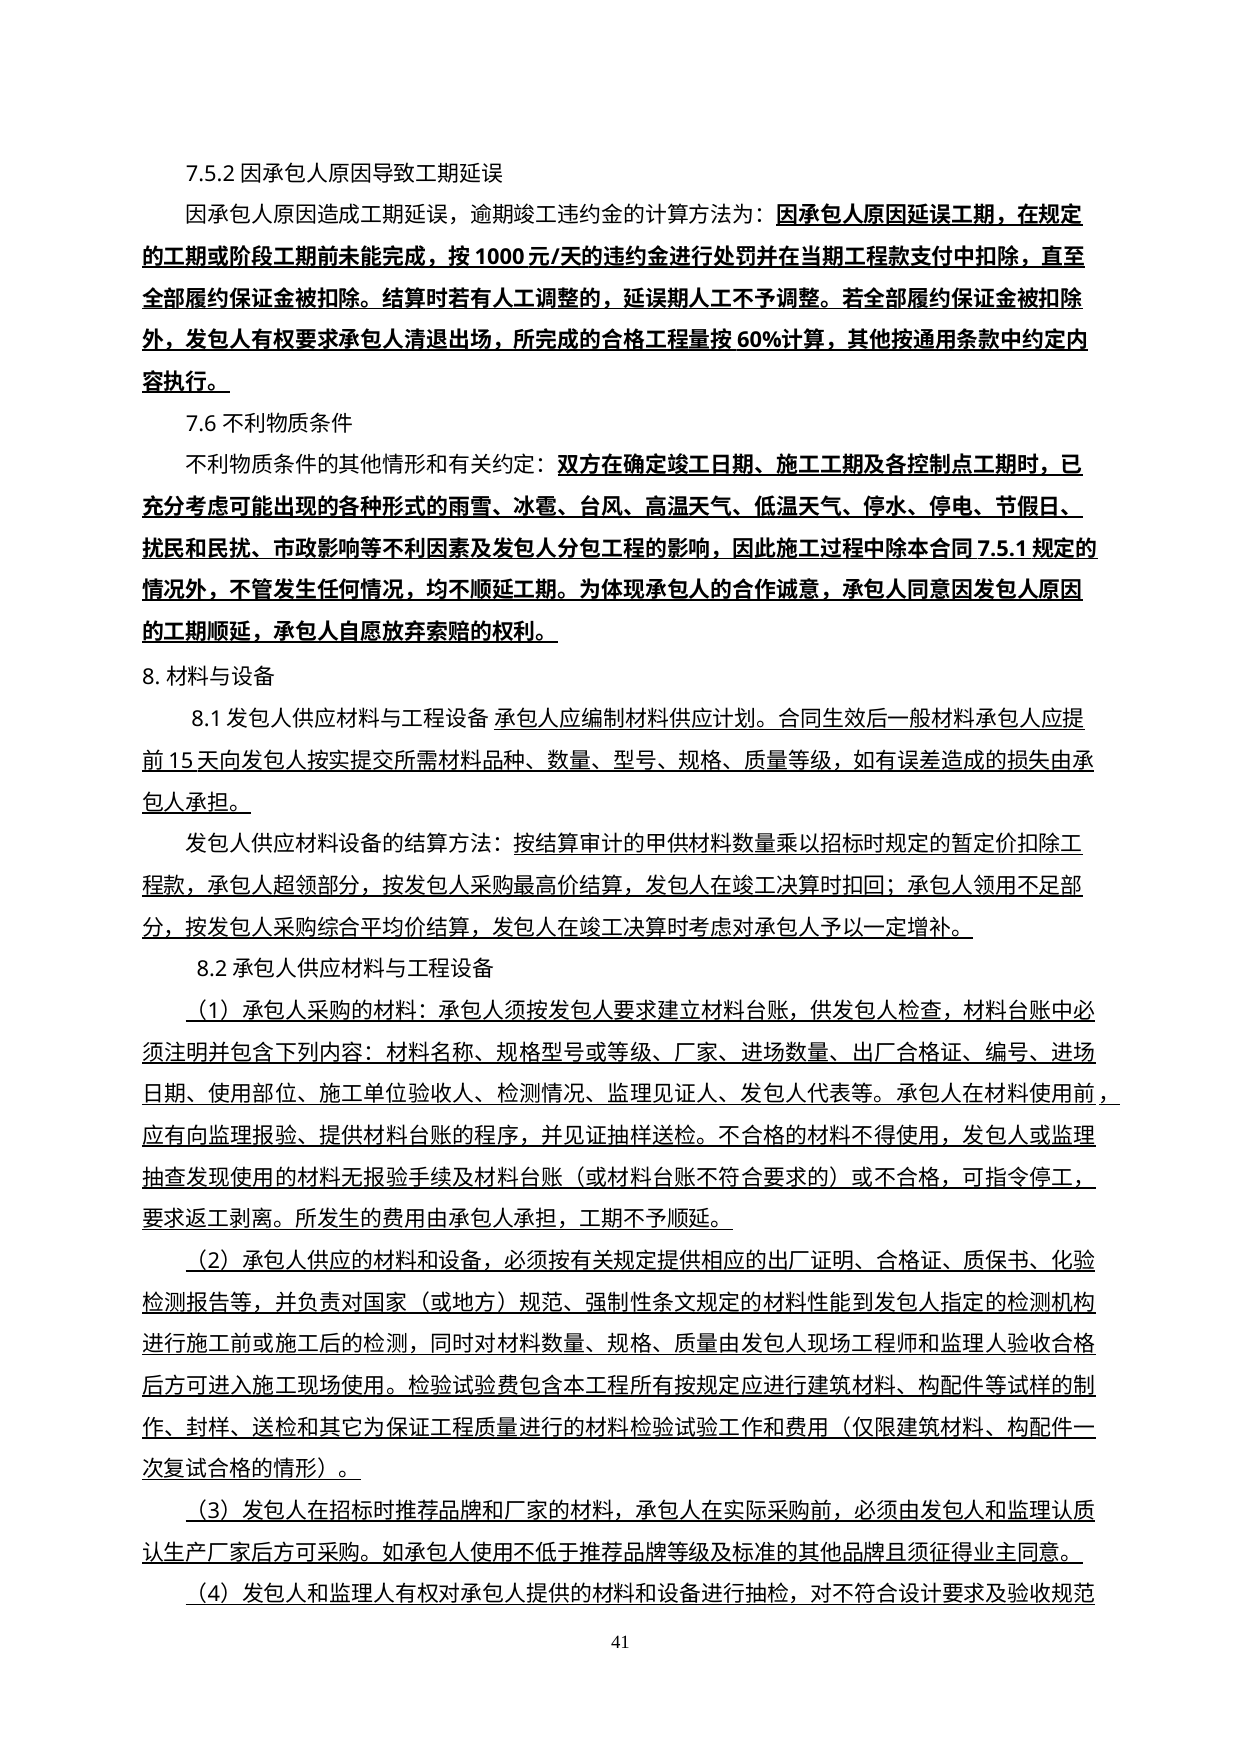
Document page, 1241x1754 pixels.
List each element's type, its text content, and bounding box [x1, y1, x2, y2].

text 因承包人原因造成工期延误，逾期竣工违约金的计算方法为：因承包人原因延误工期，在规定的工期或阶段工期前未能完成，按1000元/天的违约金进行处罚并在当期工程款支付中扣除，直至全部履约保证金被扣除。结算时若有人工调整的，延误期人工不予调整。若全部履约保证金被扣除外，发包人有权要求承包人清退出场，所完成的合格工程量按60%计算，其他按通用条款中约定内容执行。 [142, 189, 1098, 398]
text 8.1发包人供应材料与工程设备 承包人应编制材料供应计划。合同生效后一般材料承包人应提前15天向发包人按实提交所需材料品种、数量、型号、规格、质量等级，如有误差造成的损失由承包人承担。 [142, 693, 1098, 818]
text （3）发包人在招标时推荐品牌和厂家的材料，承包人在实际采购前，必须由发包人和监理认质认生产厂家后方可采购。如承包人使用不低于推荐品牌等级及标准的其他品牌且须征得业主同意。 [142, 1485, 1098, 1568]
text 7.5.2 因承包人原因导致工期延误 [142, 148, 1098, 189]
text 7.6 不利物质条件 [142, 398, 1098, 439]
text （1）承包人采购的材料：承包人须按发包人要求建立材料台账，供发包人检查，材料台账中必须注明并包含下列内容：材料名称、规格型号或等级、厂家、进场数量、出厂合格证、编号、进场日期、使用部位、施工单位验收人、检测情况、监理见证人、发包人代表等。承包人在材料使用前，应有向监理报验、提供材料台账的程序，并见证抽样送检。不合格的材料不得使用，发包人或监理抽查发现使用的材料无报验手续及材料台账（或材料台账不符合要求的）或不合格，可指令停工，要求返工剥离。所发生的费用由承包人承担，工期不予顺延。 [142, 985, 1098, 1235]
text 8.2承包人供应材料与工程设备 [142, 943, 1098, 985]
text 8. 材料与设备 [142, 648, 1098, 693]
text 发包人供应材料设备的结算方法：按结算审计的甲供材料数量乘以招标时规定的暂定价扣除工程款，承包人超领部分，按发包人采购最高价结算，发包人在竣工决算时扣回；承包人领用不足部分，按发包人采购综合平均价结算，发包人在竣工决算时考虑对承包人予以一定增补。 [142, 818, 1098, 943]
text 不利物质条件的其他情形和有关约定：双方在确定竣工日期、施工工期及各控制点工期时，已充分考虑可能出现的各种形式的雨雪、冰雹、台风、高温天气、低温天气、停水、停电、节假日、扰民和民扰、市政影响等不利因素及发包人分包工程的影响，因此施工过程中除本合同7.5.1规定的情况外，不管发生任何情况，均不顺延工期。为体现承包人的合作诚意，承包人同意因发包人原因的工期顺延，承包人自愿放弃索赔的权利。 [142, 439, 1098, 558]
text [142, 1568, 1098, 1610]
text （2）承包人供应的材料和设备，必须按有关规定提供相应的出厂证明、合格证、质保书、化验检测报告等，并负责对国家（或地方）规范、强制性条文规定的材料性能到发包人指定的检测机构进行施工前或施工后的检测，同时对材料数量、规格、质量由发包人现场工程师和监理人验收合格后方可进入施工现场使用。检验试验费包含本工程所有按规定应进行建筑材料、构配件等试样的制作、封样、送检和其它为保证工程质量进行的材料检验试验工作和费用（仅限建筑材料、构配件一次复试合格的情形）。 [142, 1235, 1098, 1485]
text 不利物质条件的其他情形和有关约定：双方在确定竣工日期、施工工期及各控制点工期时，已充分考虑可能出现的各种形式的雨雪、冰雹、台风、高温天气、低温天气、停水、停电、节假日、扰民和民扰、市政影响等不利因素及发包人分包工程的影响，因此施工过程中除本合同7.5.1规定的情况外，不管发生任何情况，均不顺延工期。为体现承包人的合作诚意，承包人同意因发包人原因的工期顺延，承包人自愿放弃索赔的权利。 [142, 559, 1098, 648]
